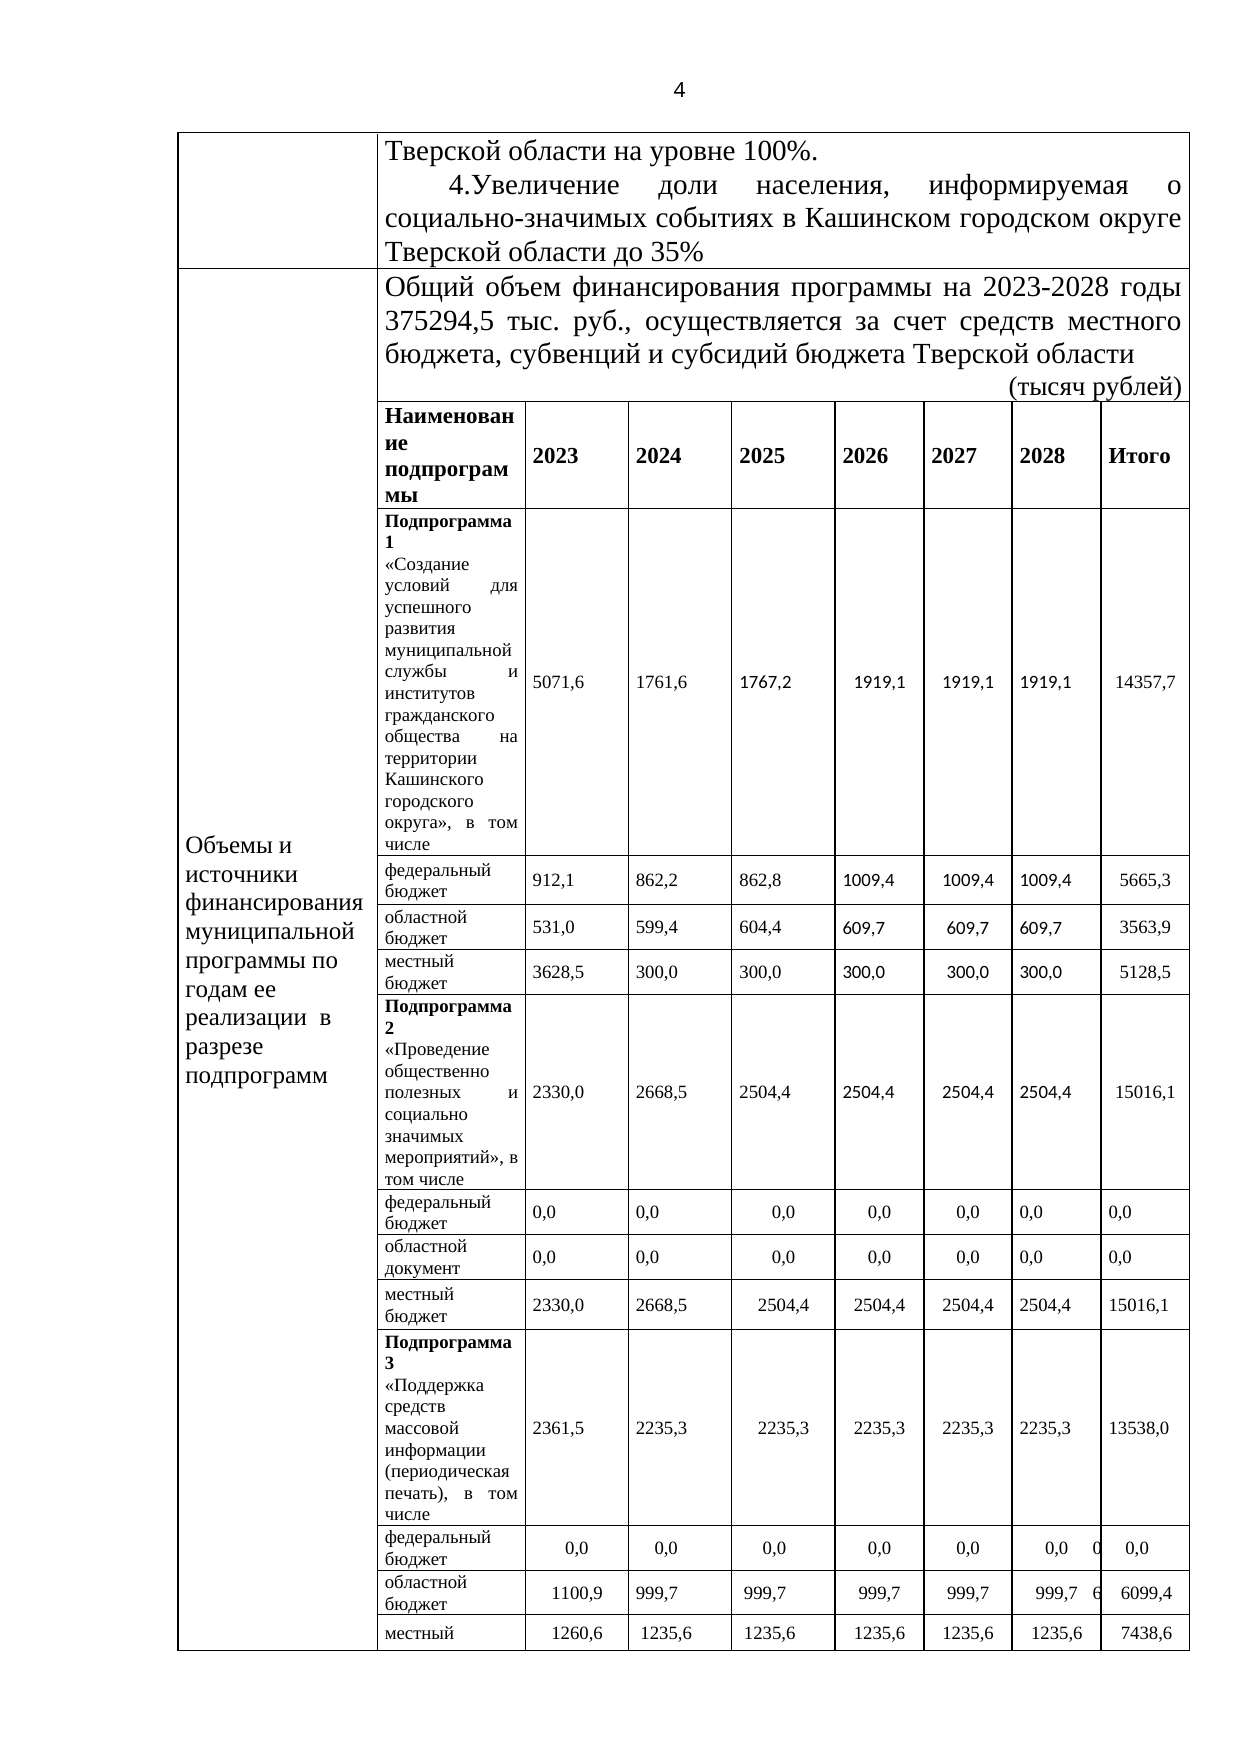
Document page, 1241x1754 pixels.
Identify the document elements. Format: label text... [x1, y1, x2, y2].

table_cell федеральный бюджет [378, 1190, 525, 1234]
table_cell 2668,5 [629, 1280, 731, 1329]
table_cell 3628,5 [526, 950, 628, 993]
table_cell Подпрограмма 3 «Поддержка средств массовой информации (периодическая печать), в том числе [378, 1330, 525, 1525]
table_cell 6 6099,4 [1102, 1571, 1189, 1614]
table_cell 7438,6 [1102, 1615, 1189, 1649]
table_cell 2504,4 [836, 1280, 923, 1329]
table_cell местный бюджет [378, 950, 525, 993]
table_cell 0,0 [732, 1190, 834, 1234]
table_cell 0,0 [836, 1190, 923, 1234]
table_cell 1009,4 [925, 856, 1011, 904]
table_cell 1235,6 [629, 1615, 731, 1649]
table_cell 2024 [629, 402, 731, 508]
table_cell 1767,2 [732, 509, 834, 854]
table_cell 1009,4 [836, 856, 923, 904]
table_cell 0,0 [526, 1526, 628, 1569]
table_cell 2027 [925, 402, 1011, 508]
table_cell Подпрограмма 2 «Проведение общественно полезных и социально значимых мероприятий», в том числе [378, 995, 525, 1189]
table_cell 1761,6 [629, 509, 731, 854]
table_cell 2028 [1013, 402, 1100, 508]
table_cell 2504,4 [1013, 995, 1100, 1189]
table_cell 300,0 [629, 950, 731, 993]
table_cell 862,8 [732, 856, 834, 904]
table_cell 1919,1 [925, 509, 1011, 854]
table_cell 300,0 [1013, 950, 1100, 993]
table_cell 300,0 [732, 950, 834, 993]
table_cell 2235,3 [732, 1330, 834, 1525]
table_cell Подпрограмма 1 «Создание условий для успешного развития муниципальной службы и институтов гражданского общества на территории Кашинского городского округа», в том числе [378, 509, 525, 854]
table_cell 0,0 [836, 1526, 923, 1569]
table_cell 2504,4 [1013, 1280, 1100, 1329]
table_cell 999,7 [925, 1571, 1011, 1614]
table_cell 0,0 [629, 1526, 731, 1569]
table_cell 2504,4 [925, 1280, 1011, 1329]
table_cell 15016,1 [1102, 1280, 1189, 1329]
table_cell 609,7 [925, 905, 1011, 949]
table_cell 1100,9 [526, 1571, 628, 1614]
table_cell 2504,4 [836, 995, 923, 1189]
table_cell 2330,0 [526, 995, 628, 1189]
table_cell 2235,3 [629, 1330, 731, 1525]
table_cell 2504,4 [925, 995, 1011, 1189]
table_cell 999,7 [629, 1571, 731, 1614]
table_cell Наименование подпрограммы [378, 402, 525, 508]
table_cell федеральный бюджет [378, 856, 525, 904]
table_cell 2235,3 [925, 1330, 1011, 1525]
table_cell Общий объем финансирования программы на 2023-2028 годы 375294,5 тыс. руб., осуществляется за счет средств местного бюджета, субвенций и субсидий бюджета Тверской области (тысяч рублей) [378, 269, 1189, 401]
table_cell 0,0 [925, 1190, 1011, 1234]
table_cell областной документ [378, 1235, 525, 1278]
table_cell 300,0 [925, 950, 1011, 993]
table_cell 2026 [836, 402, 923, 508]
table_cell 999,7 [836, 1571, 923, 1614]
table_cell 3563,9 [1102, 905, 1189, 949]
table_cell 1260,6 [526, 1615, 628, 1649]
table_cell 0 0,0 [1102, 1526, 1189, 1569]
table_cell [179, 133, 377, 268]
table_cell 2235,3 [836, 1330, 923, 1525]
table_cell 15016,1 [1102, 995, 1189, 1189]
table_cell 1919,1 [1013, 509, 1100, 854]
table_cell 604,4 [732, 905, 834, 949]
table_cell 300,0 [836, 950, 923, 993]
table_cell 599,4 [629, 905, 731, 949]
table_cell 609,7 [836, 905, 923, 949]
table_cell 862,2 [629, 856, 731, 904]
table_cell 13538,0 [1102, 1330, 1189, 1525]
table_cell Объемы и источники финансирования муниципальной программы по годам ее реализации в разрезе подпрограмм [179, 269, 377, 1649]
table_cell 0,0 [1102, 1235, 1189, 1278]
table_cell Итого [1102, 402, 1189, 508]
table_cell 0,0 [836, 1235, 923, 1278]
table_cell 0,0 [629, 1235, 731, 1278]
table_cell 2504,4 [732, 995, 834, 1189]
table_cell 2025 [732, 402, 834, 508]
table_cell 999,7 [1013, 1571, 1100, 1614]
table_cell 2330,0 [526, 1280, 628, 1329]
table_cell 0,0 [925, 1235, 1011, 1278]
table_cell областной бюджет [378, 1571, 525, 1614]
table_cell 1235,6 [925, 1615, 1011, 1649]
table_cell 912,1 [526, 856, 628, 904]
table_cell 1009,4 [1013, 856, 1100, 904]
table_cell 1919,1 [836, 509, 923, 854]
table_cell 14357,7 [1102, 509, 1189, 854]
table_cell 0,0 [629, 1190, 731, 1234]
table_cell областной бюджет [378, 905, 525, 949]
table_cell 0,0 [732, 1526, 834, 1569]
table_cell 0,0 [925, 1526, 1011, 1569]
table_cell 5128,5 [1102, 950, 1189, 993]
table_cell 999,7 [732, 1571, 834, 1614]
table_cell 0,0 [1013, 1526, 1100, 1569]
table_cell местный бюджет [378, 1615, 525, 1649]
table_cell 1235,6 [1013, 1615, 1100, 1649]
table_cell 1235,6 [836, 1615, 923, 1649]
table_cell 531,0 [526, 905, 628, 949]
table_cell федеральный бюджет [378, 1526, 525, 1569]
table_cell 1235,6 [732, 1615, 834, 1649]
table_cell 0,0 [732, 1235, 834, 1278]
table_cell 2668,5 [629, 995, 731, 1189]
table_cell 2361,5 [526, 1330, 628, 1525]
table_cell 0,0 [526, 1235, 628, 1278]
table_cell 5071,6 [526, 509, 628, 854]
table_cell 609,7 [1013, 905, 1100, 949]
table_cell 2235,3 [1013, 1330, 1100, 1525]
table_cell местный бюджет [378, 1280, 525, 1329]
table_cell 0,0 [1013, 1190, 1100, 1234]
table_cell 0,0 [1102, 1190, 1189, 1234]
table_cell 0,0 [1013, 1235, 1100, 1278]
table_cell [378, 133, 1189, 268]
table_cell 5665,3 [1102, 856, 1189, 904]
table_cell 0,0 [526, 1190, 628, 1234]
table_cell 2504,4 [732, 1280, 834, 1329]
table_cell 2023 [526, 402, 628, 508]
